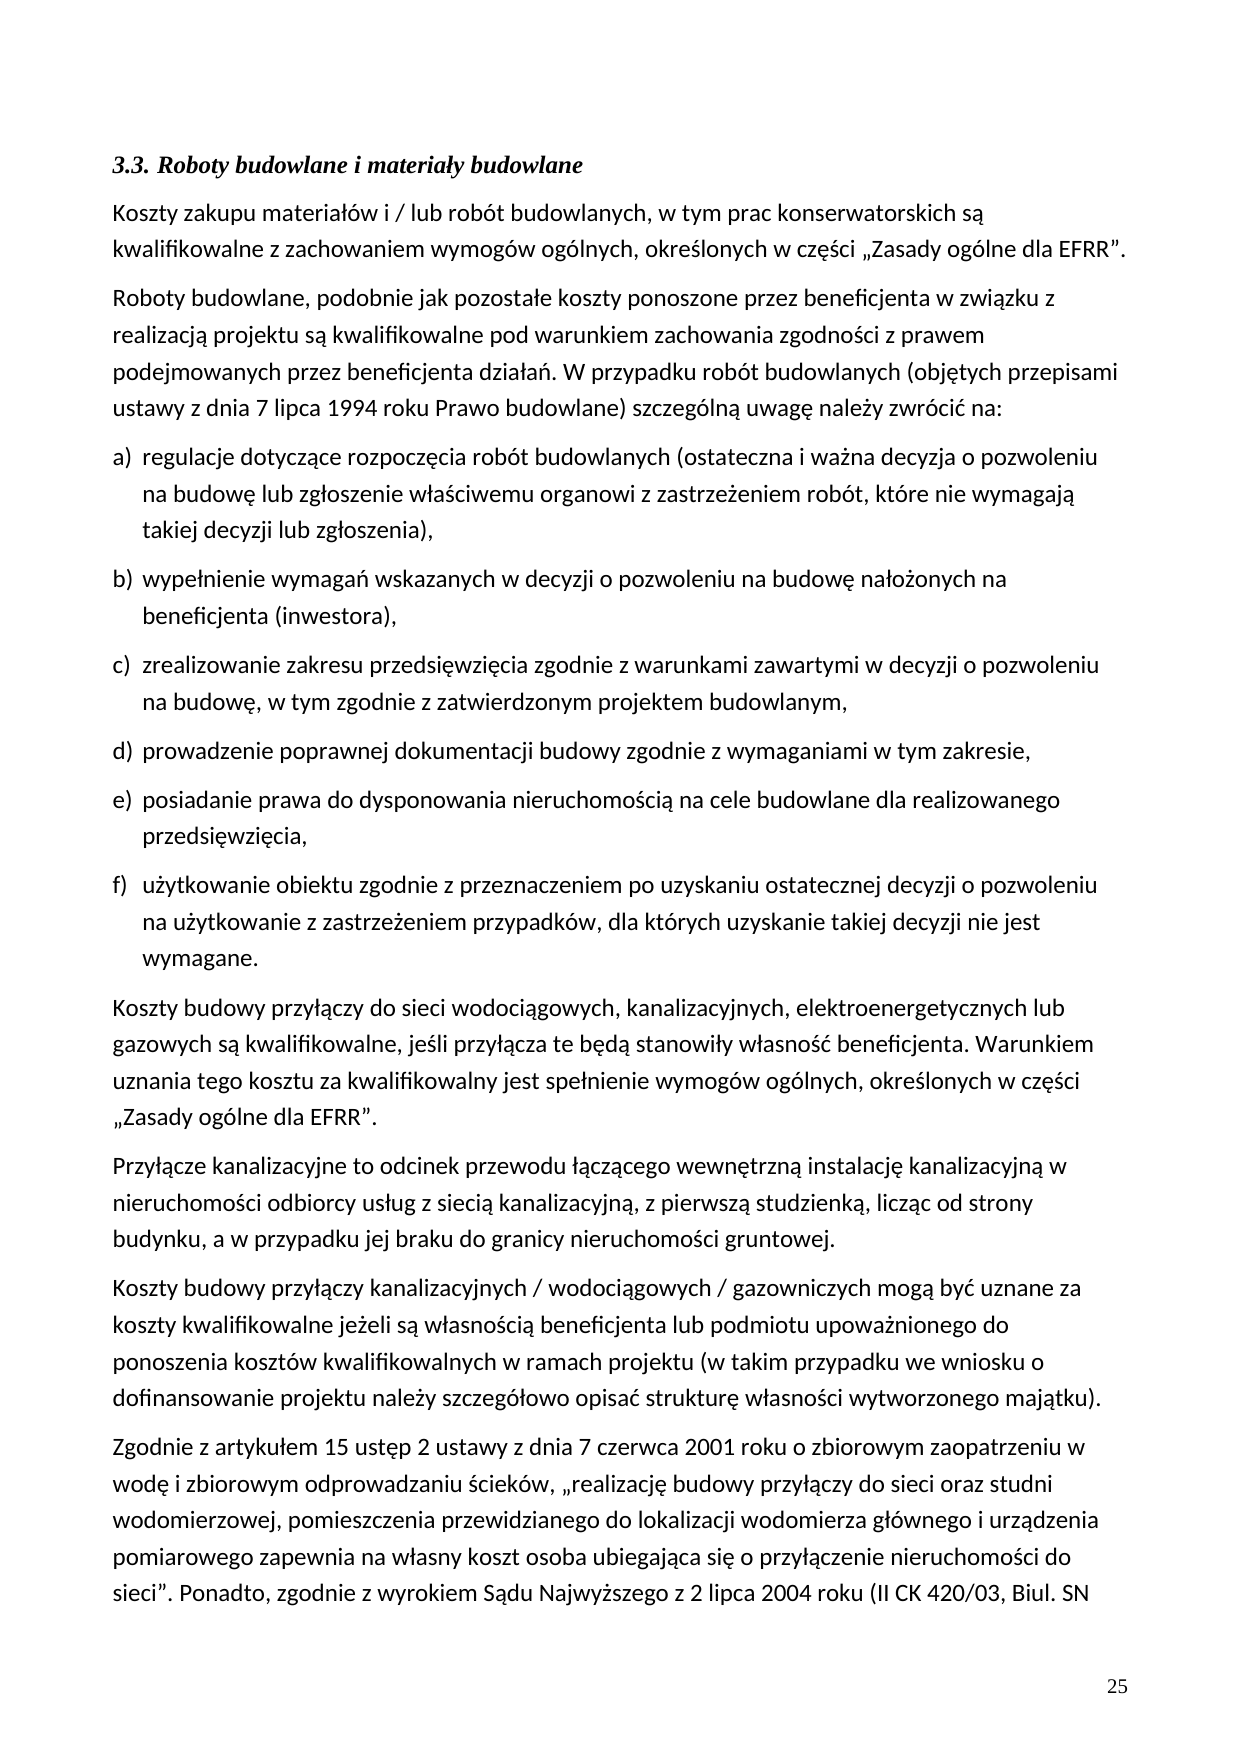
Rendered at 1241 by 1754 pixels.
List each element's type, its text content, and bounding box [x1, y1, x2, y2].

text Przyłącze kanalizacyjne to odcinek przewodu łączącego wewnętrzną instalację kanalizacyjną w nieruchomości odbiorcy usług z siecią kanalizacyjną, z pierwszą studzienką, licząc od strony budynku, a w przypadku jej braku do granicy nieruchomości gruntowej. [112, 1150, 1128, 1254]
text Koszty budowy przyłączy do sieci wodociągowych, kanalizacyjnych, elektroenergetycznych lub gazowych są kwalifikowalne, jeśli przyłącza te będą stanowiły własność beneficjenta. Warunkiem uznania tego kosztu za kwalifikowalny jest spełnienie wymogów ogólnych, określonych w części „Zasady ogólne dla EFRR”. [112, 992, 1128, 1132]
text Koszty budowy przyłączy kanalizacyjnych / wodociągowych / gazowniczych mogą być uznane za koszty kwalifikowalne jeżeli są własnością beneficjenta lub podmiotu upoważnionego do ponoszenia kosztów kwalifikowalnych w ramach projektu (w takim przypadku we wniosku o dofinansowanie projektu należy szczegółowo opisać strukturę własności wytworzonego majątku). [112, 1273, 1128, 1413]
list posiadanie prawa do dysponowania nieruchomością na cele budowlane dla realizowanego przedsięwzięcia, [112, 784, 1128, 851]
text Roboty budowlane, podobnie jak pozostałe koszty ponoszone przez beneficjenta w związku z realizacją projektu są kwalifikowalne pod warunkiem zachowania zgodności z prawem podejmowanych przez beneficjenta działań. W przypadku robót budowlanych (objętych przepisami ustawy z dnia 7 lipca 1994 roku Prawo budowlane) szczególną uwagę należy zwrócić na: [112, 283, 1128, 423]
text Koszty zakupu materiałów i / lub robót budowlanych, w tym prac konserwatorskich są kwalifikowalne z zachowaniem wymogów ogólnych, określonych w części „Zasady ogólne dla EFRR”. [112, 197, 1128, 264]
list zrealizowanie zakresu przedsięwzięcia zgodnie z warunkami zawartymi w decyzji o pozwoleniu na budowę, w tym zgodnie z zatwierdzonym projektem budowlanym, [112, 649, 1128, 716]
subtitle Roboty budowlane i materiały budowlane [112, 150, 1128, 179]
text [112, 1431, 1128, 1608]
list prowadzenie poprawnej dokumentacji budowy zgodnie z wymaganiami w tym zakresie, [112, 735, 1128, 765]
list wypełnienie wymagań wskazanych w decyzji o pozwoleniu na budowę nałożonych na beneficjenta (inwestora), [112, 563, 1128, 631]
list regulacje dotyczące rozpoczęcia robót budowlanych (ostateczna i ważna decyzja o pozwoleniu na budowę lub zgłoszenie właściwemu organowi z zastrzeżeniem robót, które nie wymagają takiej decyzji lub zgłoszenia), [112, 441, 1128, 545]
list użytkowanie obiektu zgodnie z przeznaczeniem po uzyskaniu ostatecznej decyzji o pozwoleniu na użytkowanie z zastrzeżeniem przypadków, dla których uzyskanie takiej decyzji nie jest wymagane. [112, 869, 1128, 973]
